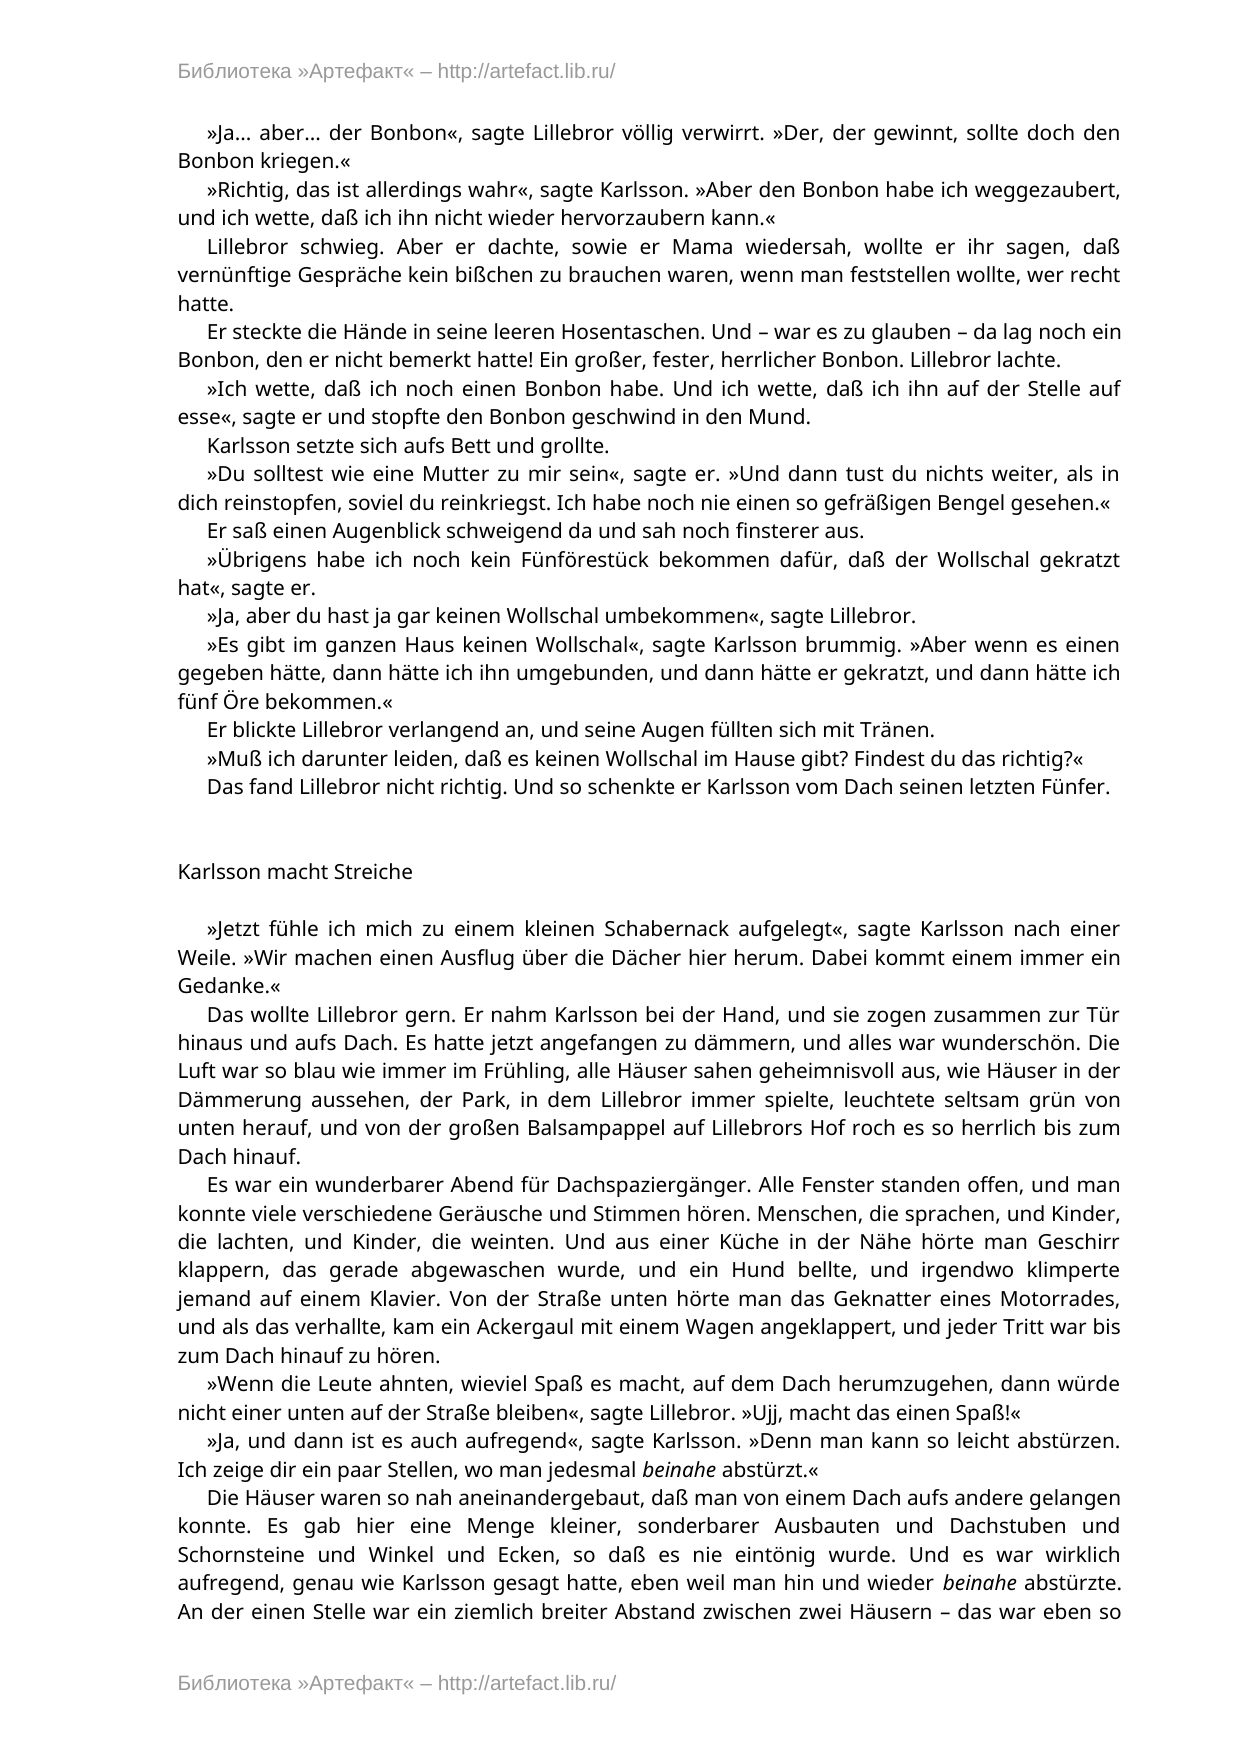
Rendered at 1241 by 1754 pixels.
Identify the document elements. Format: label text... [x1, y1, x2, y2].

text Karlsson setzte sich aufs Bett und grollte. [177, 431, 1122, 459]
text Das wollte Lillebror gern. Er nahm Karlsson bei der Hand, und sie zogen zusammen zur Tür hinaus und aufs Dach. Es hatte jetzt angefangen zu dämmern, und alles war wunderschön. Die Luft war so blau wie immer im Frühling, alle Häuser sahen geheimnisvoll aus, wie Häuser in der Dämmerung aussehen, der Park, in dem Lillebror immer spielte, leuchtete seltsam grün von unten herauf, und von der großen Balsampappel auf Lillebrors Hof roch es so herrlich bis zum Dach hinauf. [177, 1000, 1122, 1170]
text »Muß ich darunter leiden, daß es keinen Wollschal im Hause gibt? Findest du das richtig?« [177, 744, 1122, 772]
text »Du solltest wie eine Mutter zu mir sein«, sagte er. »Und dann tust du nichts weiter, als in dich reinstopfen, soviel du reinkriegst. Ich habe noch nie einen so gefräßigen Bengel gesehen.« [177, 459, 1122, 516]
text Er blickte Lillebror verlangend an, und seine Augen füllten sich mit Tränen. [177, 715, 1122, 744]
text »Wenn die Leute ahnten, wieviel Spaß es macht, auf dem Dach herumzugehen, dann würde nicht einer unten auf der Straße bleiben«, sagte Lillebror. »Ujj, macht das einen Spaß!« [177, 1369, 1122, 1426]
text »Ja... aber... der Bonbon«, sagte Lillebror völlig verwirrt. »Der, der gewinnt, sollte doch den Bonbon kriegen.« [177, 118, 1122, 175]
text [177, 1483, 1122, 1625]
text Es war ein wunderbarer Abend für Dachspaziergänger. Alle Fenster standen offen, und man konnte viele verschiedene Geräusche und Stimmen hören. Menschen, die sprachen, und Kinder, die lachten, und Kinder, die weinten. Und aus einer Küche in der Nähe hörte man Geschirr klappern, das gerade abgewaschen wurde, und ein Hund bellte, und irgendwo klimperte jemand auf einem Klavier. Von der Straße unten hörte man das Geknatter eines Motorrades, und als das verhallte, kam ein Ackergaul mit einem Wagen angeklappert, und jeder Tritt war bis zum Dach hinauf zu hören. [177, 1170, 1122, 1369]
text Er saß einen Augenblick schweigend da und sah noch finsterer aus. [177, 516, 1122, 545]
text »Übrigens habe ich noch kein Fünförestück bekommen dafür, daß der Wollschal gekratzt hat«, sagte er. [177, 545, 1122, 602]
text Er steckte die Hände in seine leeren Hosentaschen. Und – war es zu glauben – da lag noch ein Bonbon, den er nicht bemerkt hatte! Ein großer, fester, herrlicher Bonbon. Lillebror lachte. [177, 317, 1122, 374]
text Lillebror schwieg. Aber er dachte, sowie er Mama wiedersah, wollte er ihr sagen, daß vernünftige Gespräche kein bißchen zu brauchen waren, wenn man feststellen wollte, wer recht hatte. [177, 232, 1122, 317]
text »Ja, und dann ist es auch aufregend«, sagte Karlsson. »Denn man kann so leicht abstürzen. Ich zeige dir ein paar Stellen, wo man jedesmal beinahe abstürzt.« [177, 1426, 1122, 1483]
text »Ja, aber du hast ja gar keinen Wollschal umbekommen«, sagte Lillebror. [177, 602, 1122, 630]
subtitle Karlsson macht Streiche [177, 857, 1122, 886]
text »Richtig, das ist allerdings wahr«, sagte Karlsson. »Aber den Bonbon habe ich weggezaubert, und ich wette, daß ich ihn nicht wieder hervorzaubern kann.« [177, 175, 1122, 232]
text Das fand Lillebror nicht richtig. Und so schenkte er Karlsson vom Dach seinen letzten Fünfer. [177, 772, 1122, 801]
text »Es gibt im ganzen Haus keinen Wollschal«, sagte Karlsson brummig. »Aber wenn es einen gegeben hätte, dann hätte ich ihn umgebunden, und dann hätte er gekratzt, und dann hätte ich fünf Öre bekommen.« [177, 630, 1122, 715]
text »Ich wette, daß ich noch einen Bonbon habe. Und ich wette, daß ich ihn auf der Stelle auf esse«, sagte er und stopfte den Bonbon geschwind in den Mund. [177, 374, 1122, 431]
text »Jetzt fühle ich mich zu einem kleinen Schabernack aufgelegt«, sagte Karlsson nach einer Weile. »Wir machen einen Ausflug über die Dächer hier herum. Dabei kommt einem immer ein Gedanke.« [177, 914, 1122, 1000]
